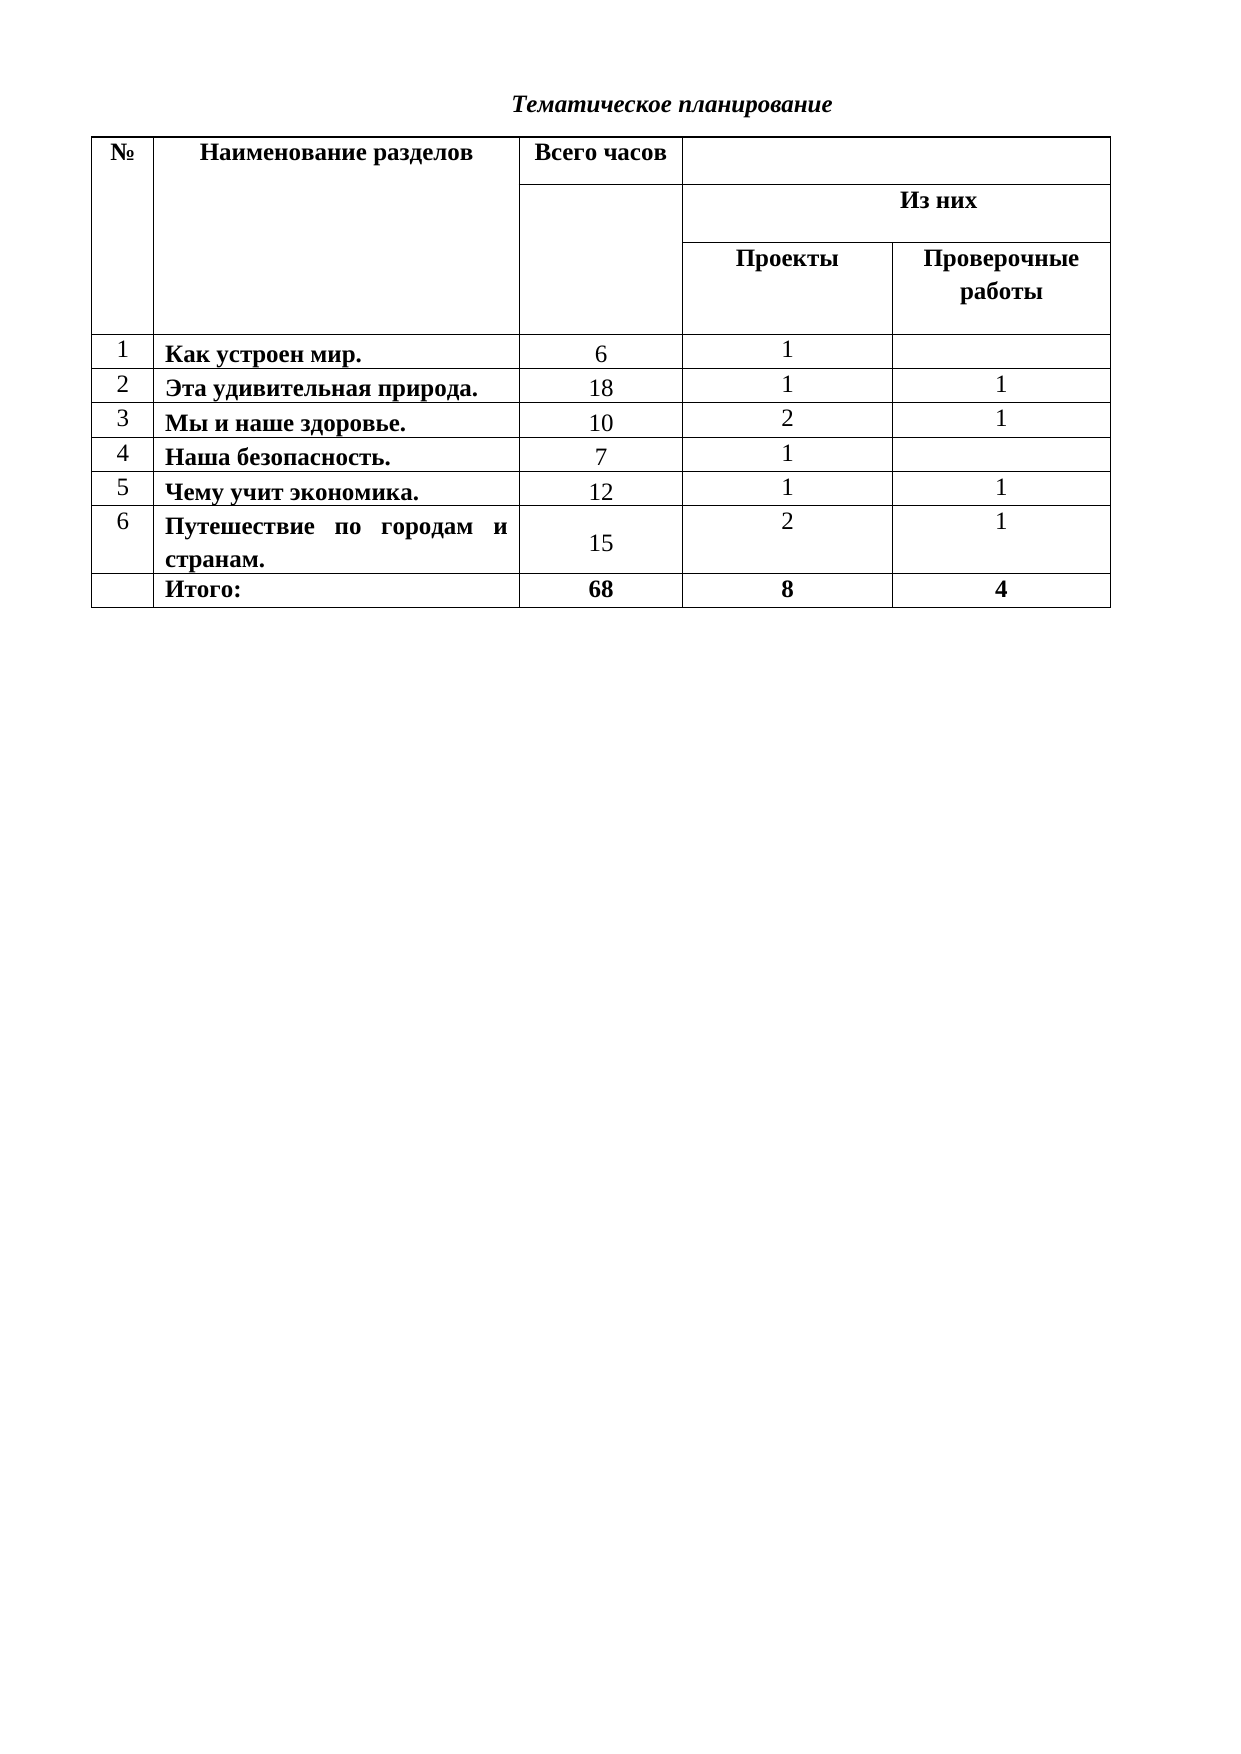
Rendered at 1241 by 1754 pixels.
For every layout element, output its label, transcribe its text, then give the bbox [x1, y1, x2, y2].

table_cell 7 [520, 438, 682, 471]
table_header [683, 138, 1110, 184]
table_cell 4 [893, 574, 1110, 607]
table_cell 4 [92, 438, 153, 471]
table_cell 15 [520, 506, 682, 573]
table_cell 1 [683, 335, 892, 368]
table_cell 10 [520, 403, 682, 437]
table_cell 68 [520, 574, 682, 607]
table_header Всего часов [520, 138, 682, 184]
table_cell 12 [520, 472, 682, 505]
table_cell 1 [893, 506, 1110, 573]
table_cell 1 [683, 438, 892, 471]
table_cell [520, 185, 682, 333]
table_cell 2 [92, 369, 153, 402]
table_cell 5 [92, 472, 153, 505]
table_cell [893, 438, 1110, 471]
table_cell 1 [893, 403, 1110, 437]
text Тематическое планирование [148, 89, 1152, 117]
table_header Наименование разделов [154, 138, 519, 333]
table_cell 2 [683, 506, 892, 573]
table_cell [893, 335, 1110, 368]
table_cell 1 [683, 369, 892, 402]
table_cell 2 [683, 403, 892, 437]
table_cell 6 [520, 335, 682, 368]
table_cell Путешествие по городам и странам. [154, 506, 519, 573]
table_cell 1 [893, 472, 1110, 505]
table_cell 18 [520, 369, 682, 402]
table_cell Итого: [154, 574, 519, 607]
table_cell Чему учит экономика. [154, 472, 519, 505]
table_cell Мы и наше здоровье. [154, 403, 519, 437]
table_cell 1 [893, 369, 1110, 402]
table_cell 3 [92, 403, 153, 437]
table_cell 6 [92, 506, 153, 573]
table_cell Проверочные работы [893, 243, 1110, 333]
table_cell 8 [683, 574, 892, 607]
table_cell Как устроен мир. [154, 335, 519, 368]
table_cell Из них [683, 185, 1110, 242]
table_cell [92, 574, 153, 607]
table_cell Наша безопасность. [154, 438, 519, 471]
table_cell Эта удивительная природа. [154, 369, 519, 402]
table_header № [92, 138, 153, 333]
table_cell 1 [92, 335, 153, 368]
table_cell 1 [683, 472, 892, 505]
table_cell [683, 300, 892, 333]
table_cell Проекты [683, 243, 892, 300]
